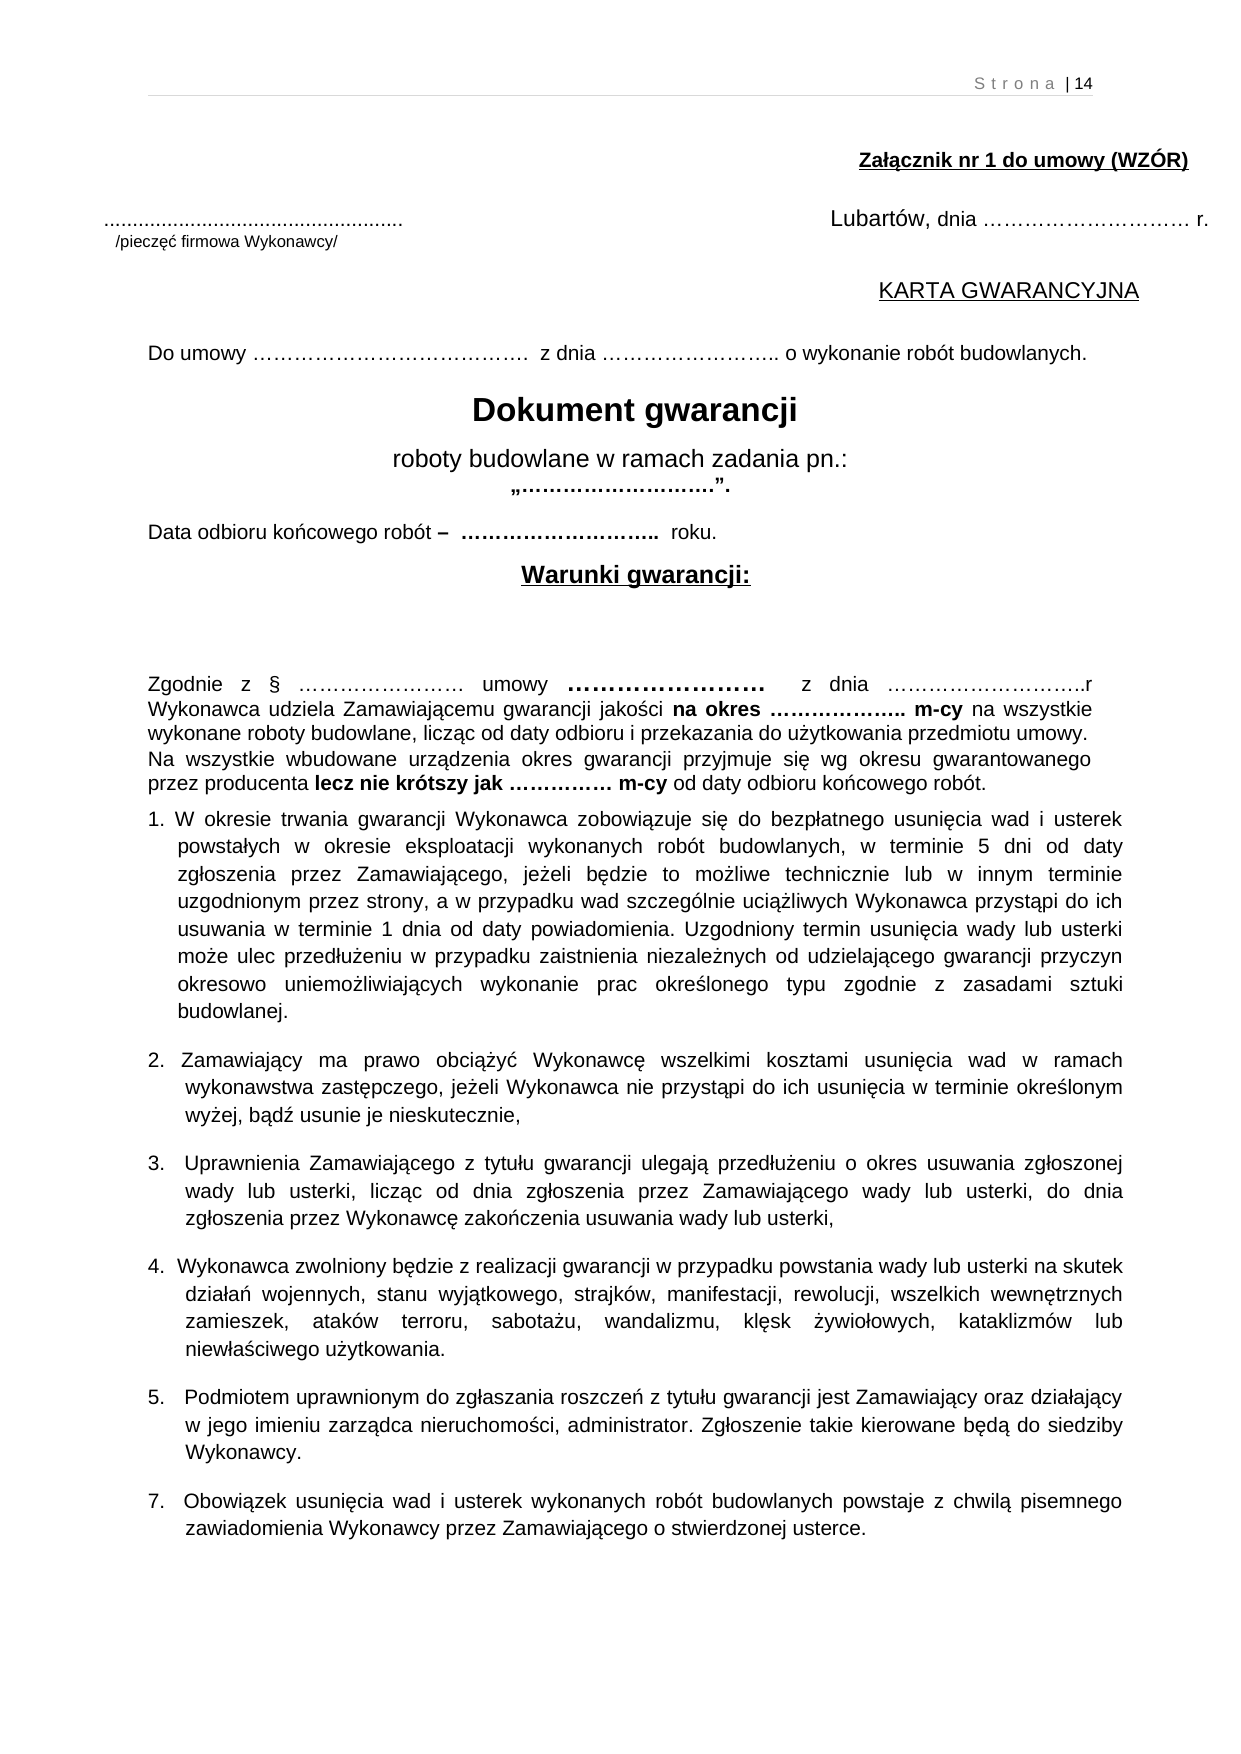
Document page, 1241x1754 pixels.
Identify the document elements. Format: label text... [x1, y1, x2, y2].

text 1. W okresie trwania gwarancji Wykonawca zobowiązuje się do bezpłatnego usunięcia wad i usterek powstałych w okresie eksploatacji wykonanych robót budowlanych, w terminie 5 dni od daty zgłoszenia przez Zamawiającego, jeżeli będzie to możliwe technicznie lub w innym terminie uzgodnionym przez strony, a w przypadku wad szczególnie uciążliwych Wykonawca przystąpi do ich usuwania w terminie 1 dnia od daty powiadomienia. Uzgodniony termin usunięcia wady lub usterki może ulec przedłużeniu w przypadku zaistnienia niezależnych od udzielającego gwarancji przyczyn okresowo uniemożliwiających wykonanie prac określonego typu zgodnie z zasadami sztuki budowlanej. [148, 807, 1124, 1023]
subtitle Do umowy …………………………………. z dnia …………………….. o wykonanie robót budowlanych. [148, 341, 1093, 365]
text 7. Obowiązek usunięcia wad i usterek wykonanych robót budowlanych powstaje z chwilą pisemnego zawiadomienia Wykonawcy przez Zamawiającego o stwierdzonej usterce. [148, 1488, 1124, 1540]
text Załącznik nr 1 do umowy (WZÓR) [103, 148, 1240, 172]
text 3. Uprawnienia Zamawiającego z tytułu gwarancji ulegają przedłużeniu o okres usuwania zgłoszonej wady lub usterki, licząc od dnia zgłoszenia przez Zamawiającego wady lub usterki, do dnia zgłoszenia przez Wykonawcę zakończenia usuwania wady lub usterki, [148, 1151, 1124, 1230]
text Data odbioru końcowego robót – ……………………….. roku. [148, 520, 1124, 544]
text 2. Zamawiający ma prawo obciążyć Wykonawcę wszelkimi kosztami usunięcia wad w ramach wykonawstwa zastępczego, jeżeli Wykonawca nie przystąpi do ich usunięcia w terminie określonym wyżej, bądź usunie je nieskutecznie, [148, 1048, 1124, 1127]
text roboty budowlane w ramach zadania pn.: [148, 444, 1093, 473]
text /pieczęć firmowa Wykonawcy/ [74, 232, 1240, 251]
subtitle Dokument gwarancji [177, 390, 1093, 428]
text KARTA GWARANCYJNA [74, 277, 1240, 303]
text .................................................... Lubartów, dnia ………………………… r. [103, 205, 1240, 232]
text „……………………….”. [148, 473, 1093, 497]
text Na wszystkie wbudowane urządzenia okres gwarancji przyjmuje się wg okresu gwarantowanego przez producenta lecz nie krótszy jak …………… m-cy od daty odbioru końcowego robót. [148, 746, 1093, 794]
text 4. Wykonawca zwolniony będzie z realizacji gwarancji w przypadku powstania wady lub usterki na skutek działań wojennych, stanu wyjątkowego, strajków, manifestacji, rewolucji, wszelkich wewnętrznych zamieszek, ataków terroru, sabotażu, wandalizmu, klęsk żywiołowych, kataklizmów lub niewłaściwego użytkowania. [148, 1254, 1124, 1361]
text Warunki gwarancji: [148, 560, 1124, 589]
text 5. Podmiotem uprawnionym do zgłaszania roszczeń z tytułu gwarancji jest Zamawiający oraz działający w jego imieniu zarządca nieruchomości, administrator. Zgłoszenie takie kierowane będą do siedziby Wykonawcy. [148, 1385, 1124, 1464]
text Zgodnie z § …………………… umowy …………………… z dnia ………………………..r Wykonawca udziela Zamawiającemu gwarancji jakości na okres ……………….. m-cy na wszystkie wykonane roboty budowlane, licząc od daty odbioru i przekazania do użytkowania przedmiotu umowy. [148, 668, 1093, 746]
